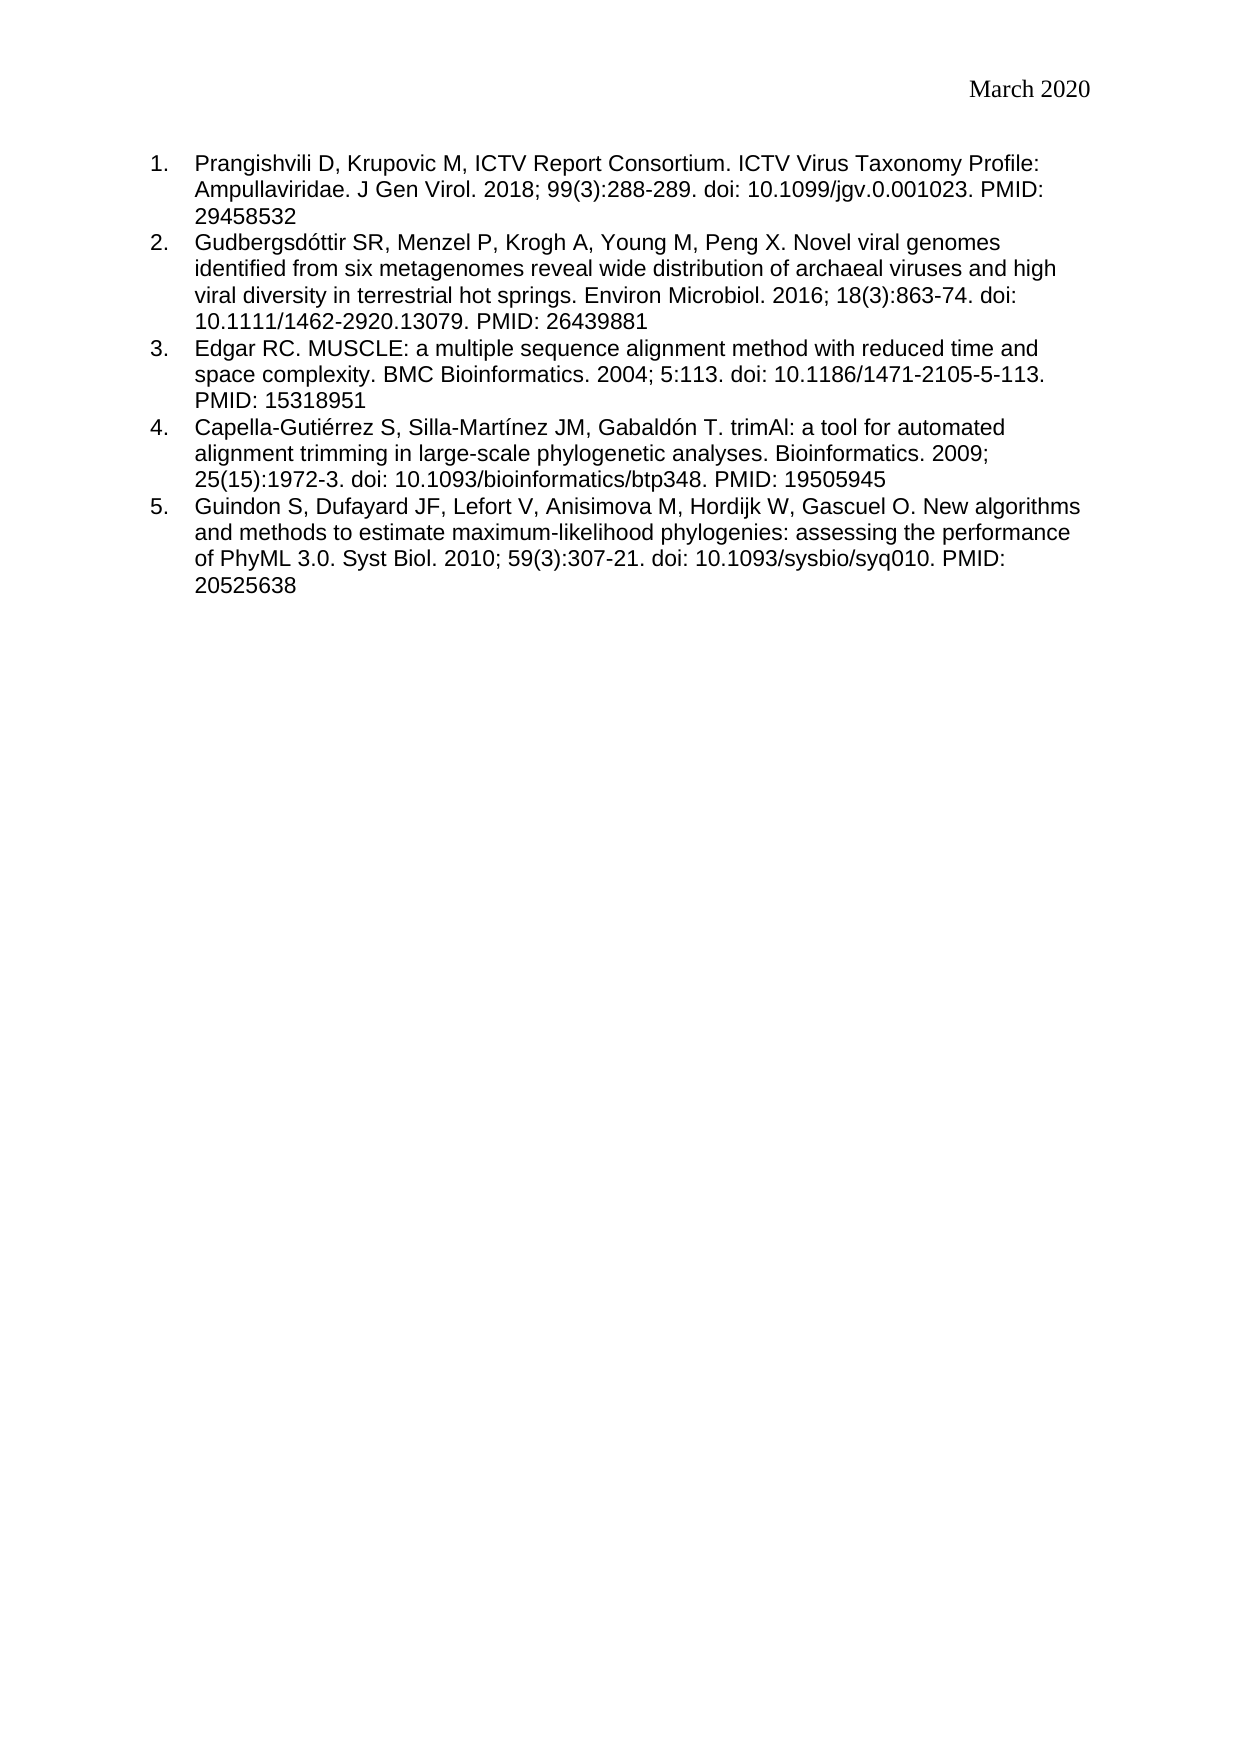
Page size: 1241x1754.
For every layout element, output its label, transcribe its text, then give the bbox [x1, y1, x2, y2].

list Capella-Gutiérrez S, Silla-Martínez JM, Gabaldón T. trimAl: a tool for automated alignment trimming in large-scale phylogenetic analyses. Bioinformatics. 2009; 25(15):1972-3. doi: 10.1093/bioinformatics/btp348. PMID: 19505945 [150, 413, 1090, 493]
list Prangishvili D, Krupovic M, ICTV Report Consortium. ICTV Virus Taxonomy Profile: Ampullaviridae. J Gen Virol. 2018; 99(3):288-289. doi: 10.1099/jgv.0.001023. PMID: 29458532 [150, 150, 1090, 229]
list Edgar RC. MUSCLE: a multiple sequence alignment method with reduced time and space complexity. BMC Bioinformatics. 2004; 5:113. doi: 10.1186/1471-2105-5-113. PMID: 15318951 [150, 334, 1090, 413]
list Gudbergsdóttir SR, Menzel P, Krogh A, Young M, Peng X. Novel viral genomes identified from six metagenomes reveal wide distribution of archaeal viruses and high viral diversity in terrestrial hot springs. Environ Microbiol. 2016; 18(3):863-74. doi: 10.1111/1462-2920.13079. PMID: 26439881 [150, 229, 1090, 334]
list Guindon S, Dufayard JF, Lefort V, Anisimova M, Hordijk W, Gascuel O. New algorithms and methods to estimate maximum-likelihood phylogenies: assessing the performance of PhyML 3.0. Syst Biol. 2010; 59(3):307-21. doi: 10.1093/sysbio/syq010. PMID: 20525638 [150, 493, 1090, 598]
